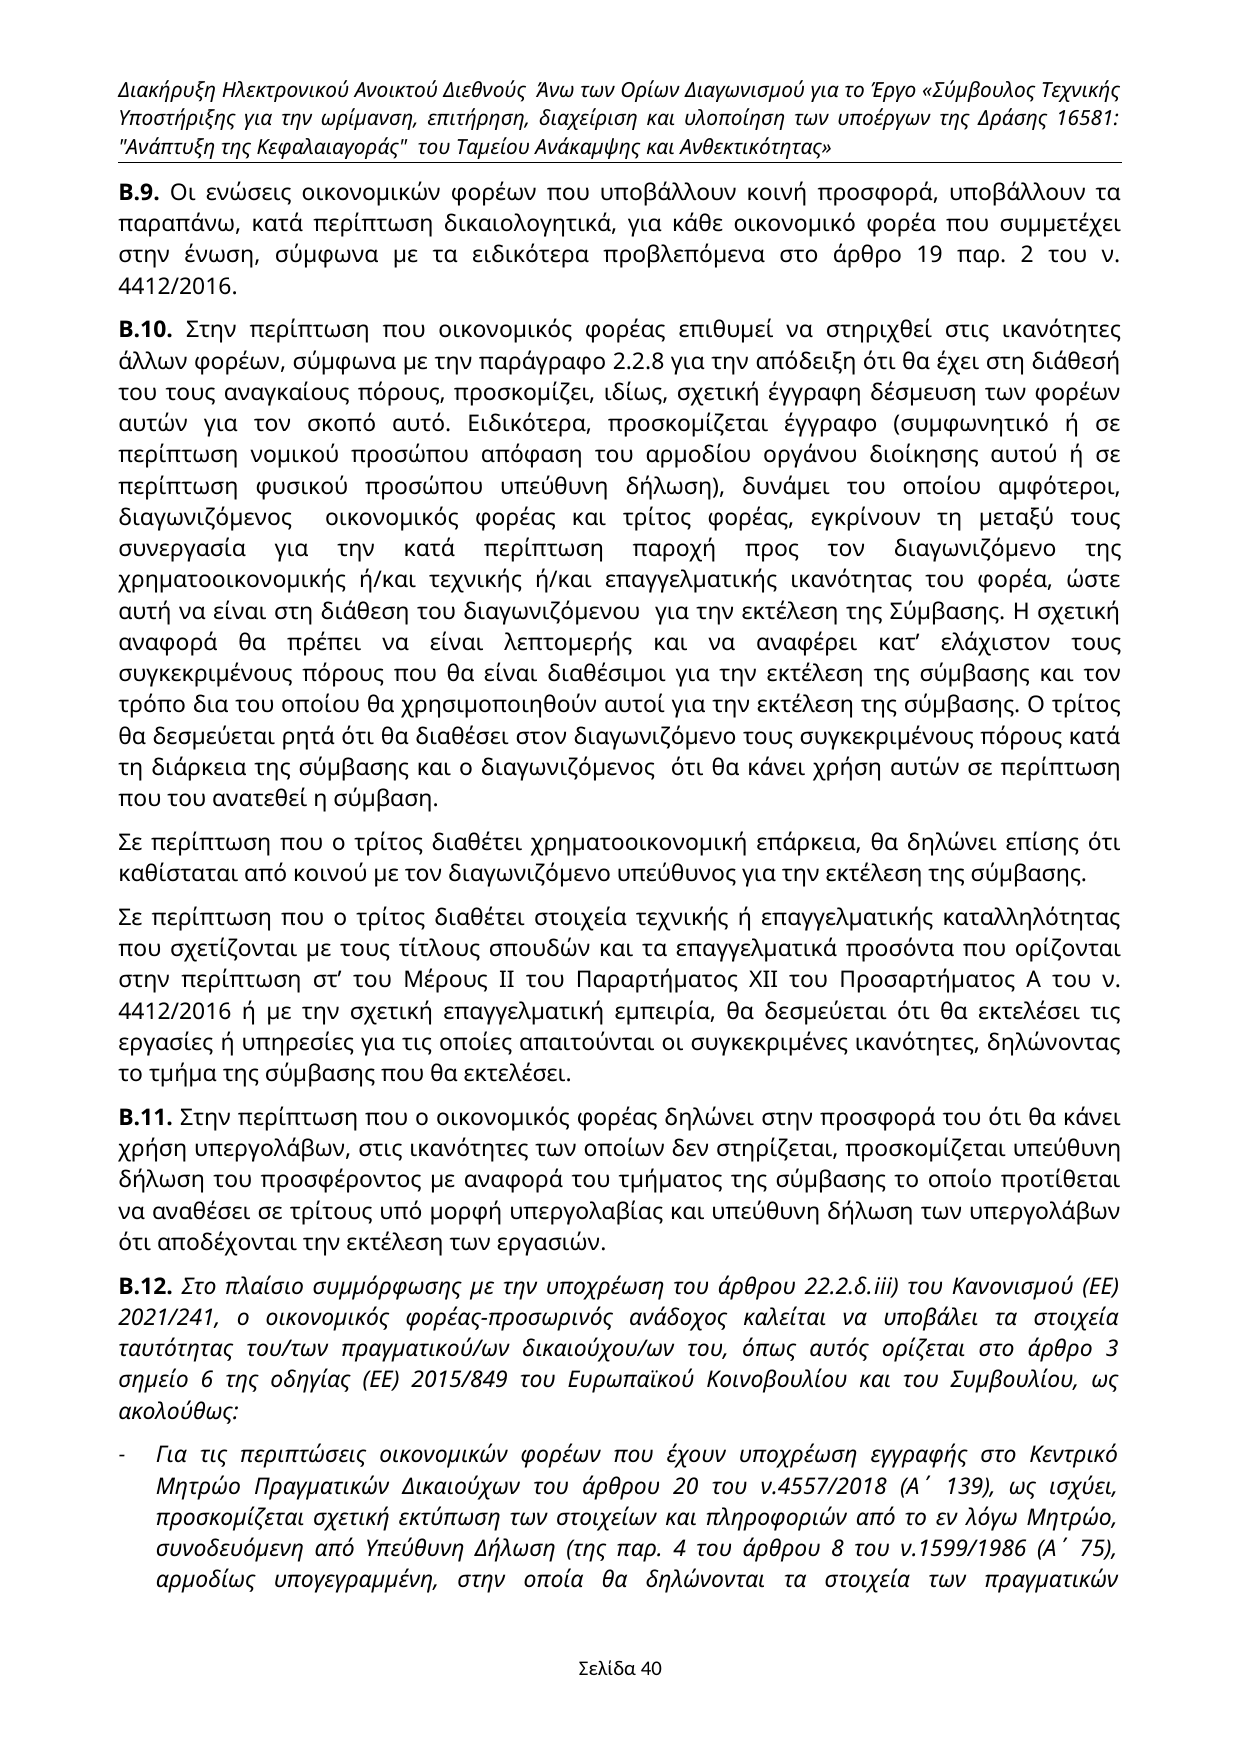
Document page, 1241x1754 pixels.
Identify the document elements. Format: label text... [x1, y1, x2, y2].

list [118, 1438, 1122, 1595]
text Β.10. Στην περίπτωση που οικονομικός φορέας επιθυμεί να στηριχθεί στις ικανότητες άλλων φορέων, σύμφωνα με την παράγραφο 2.2.8 για την απόδειξη ότι θα έχει στη διάθεσή του τους αναγκαίους πόρους, προσκομίζει, ιδίως, σχετική έγγραφη δέσμευση των φορέων αυτών για τον σκοπό αυτό. Ειδικότερα, προσκομίζεται έγγραφο (συμφωνητικό ή σε περίπτωση νομικού προσώπου απόφαση του αρμοδίου οργάνου διοίκησης αυτού ή σε περίπτωση φυσικού προσώπου υπεύθυνη δήλωση), δυνάμει του οποίου αμφότεροι, διαγωνιζόμενος οικονομικός φορέας και τρίτος φορέας, εγκρίνουν τη μεταξύ τους συνεργασία για την κατά περίπτωση παροχή προς τον διαγωνιζόμενο της χρηματοοικονομικής ή/και τεχνικής ή/και επαγγελματικής ικανότητας του φορέα, ώστε αυτή να είναι στη διάθεση του διαγωνιζόμενου για την εκτέλεση της Σύμβασης. Η σχετική αναφορά θα πρέπει να είναι λεπτομερής και να αναφέρει κατ’ ελάχιστον τους συγκεκριμένους πόρους που θα είναι διαθέσιμοι για την εκτέλεση της σύμβασης και τον τρόπο δια του οποίου θα χρησιμοποιηθούν αυτοί για την εκτέλεση της σύμβασης. Ο τρίτος θα δεσμεύεται ρητά ότι θα διαθέσει στον διαγωνιζόμενο τους συγκεκριμένους πόρους κατά τη διάρκεια της σύμβασης και ο διαγωνιζόμενος ότι θα κάνει χρήση αυτών σε περίπτωση που του ανατεθεί η σύμβαση. [118, 313, 1122, 813]
text Σε περίπτωση που ο τρίτος διαθέτει χρηματοοικονομική επάρκεια, θα δηλώνει επίσης ότι καθίσταται από κοινού με τον διαγωνιζόμενο υπεύθυνος για την εκτέλεση της σύμβασης. [118, 826, 1122, 888]
text Σε περίπτωση που ο τρίτος διαθέτει στοιχεία τεχνικής ή επαγγελματικής καταλληλότητας που σχετίζονται με τους τίτλους σπουδών και τα επαγγελματικά προσόντα που ορίζονται στην περίπτωση στ’ του Μέρους ΙΙ του Παραρτήματος ΧΙΙ του Προσαρτήματος Α του ν. 4412/2016 ή με την σχετική επαγγελματική εμπειρία, θα δεσμεύεται ότι θα εκτελέσει τις εργασίες ή υπηρεσίες για τις οποίες απαιτούνται οι συγκεκριμένες ικανότητες, δηλώνοντας το τμήμα της σύμβασης που θα εκτελέσει. [118, 901, 1122, 1088]
text Β.11. Στην περίπτωση που ο οικονομικός φορέας δηλώνει στην προσφορά του ότι θα κάνει χρήση υπεργολάβων, στις ικανότητες των οποίων δεν στηρίζεται, προσκομίζεται υπεύθυνη δήλωση του προσφέροντος με αναφορά του τμήματος της σύμβασης το οποίο προτίθεται να αναθέσει σε τρίτους υπό μορφή υπεργολαβίας και υπεύθυνη δήλωση των υπεργολάβων ότι αποδέχονται την εκτέλεση των εργασιών. [118, 1101, 1122, 1257]
text Β.12. Στο πλαίσιο συμμόρφωσης με την υποχρέωση του άρθρου 22.2.δ.iii) του Κανονισμού (ΕΕ) 2021/241, ο οικονομικός φορέας-προσωρινός ανάδοχος καλείται να υποβάλει τα στοιχεία ταυτότητας του/των πραγματικού/ων δικαιούχου/ων του, όπως αυτός ορίζεται στο άρθρο 3 σημείο 6 της οδηγίας (ΕΕ) 2015/849 του Ευρωπαϊκού Κοινοβουλίου και του Συμβουλίου, ως ακολούθως: [118, 1270, 1122, 1426]
text Β.9. Οι ενώσεις οικονομικών φορέων που υποβάλλουν κοινή προσφορά, υποβάλλουν τα παραπάνω, κατά περίπτωση δικαιολογητικά, για κάθε οικονομικό φορέα που συμμετέχει στην ένωση, σύμφωνα με τα ειδικότερα προβλεπόμενα στο άρθρο 19 παρ. 2 του ν. 4412/2016. [118, 176, 1122, 301]
